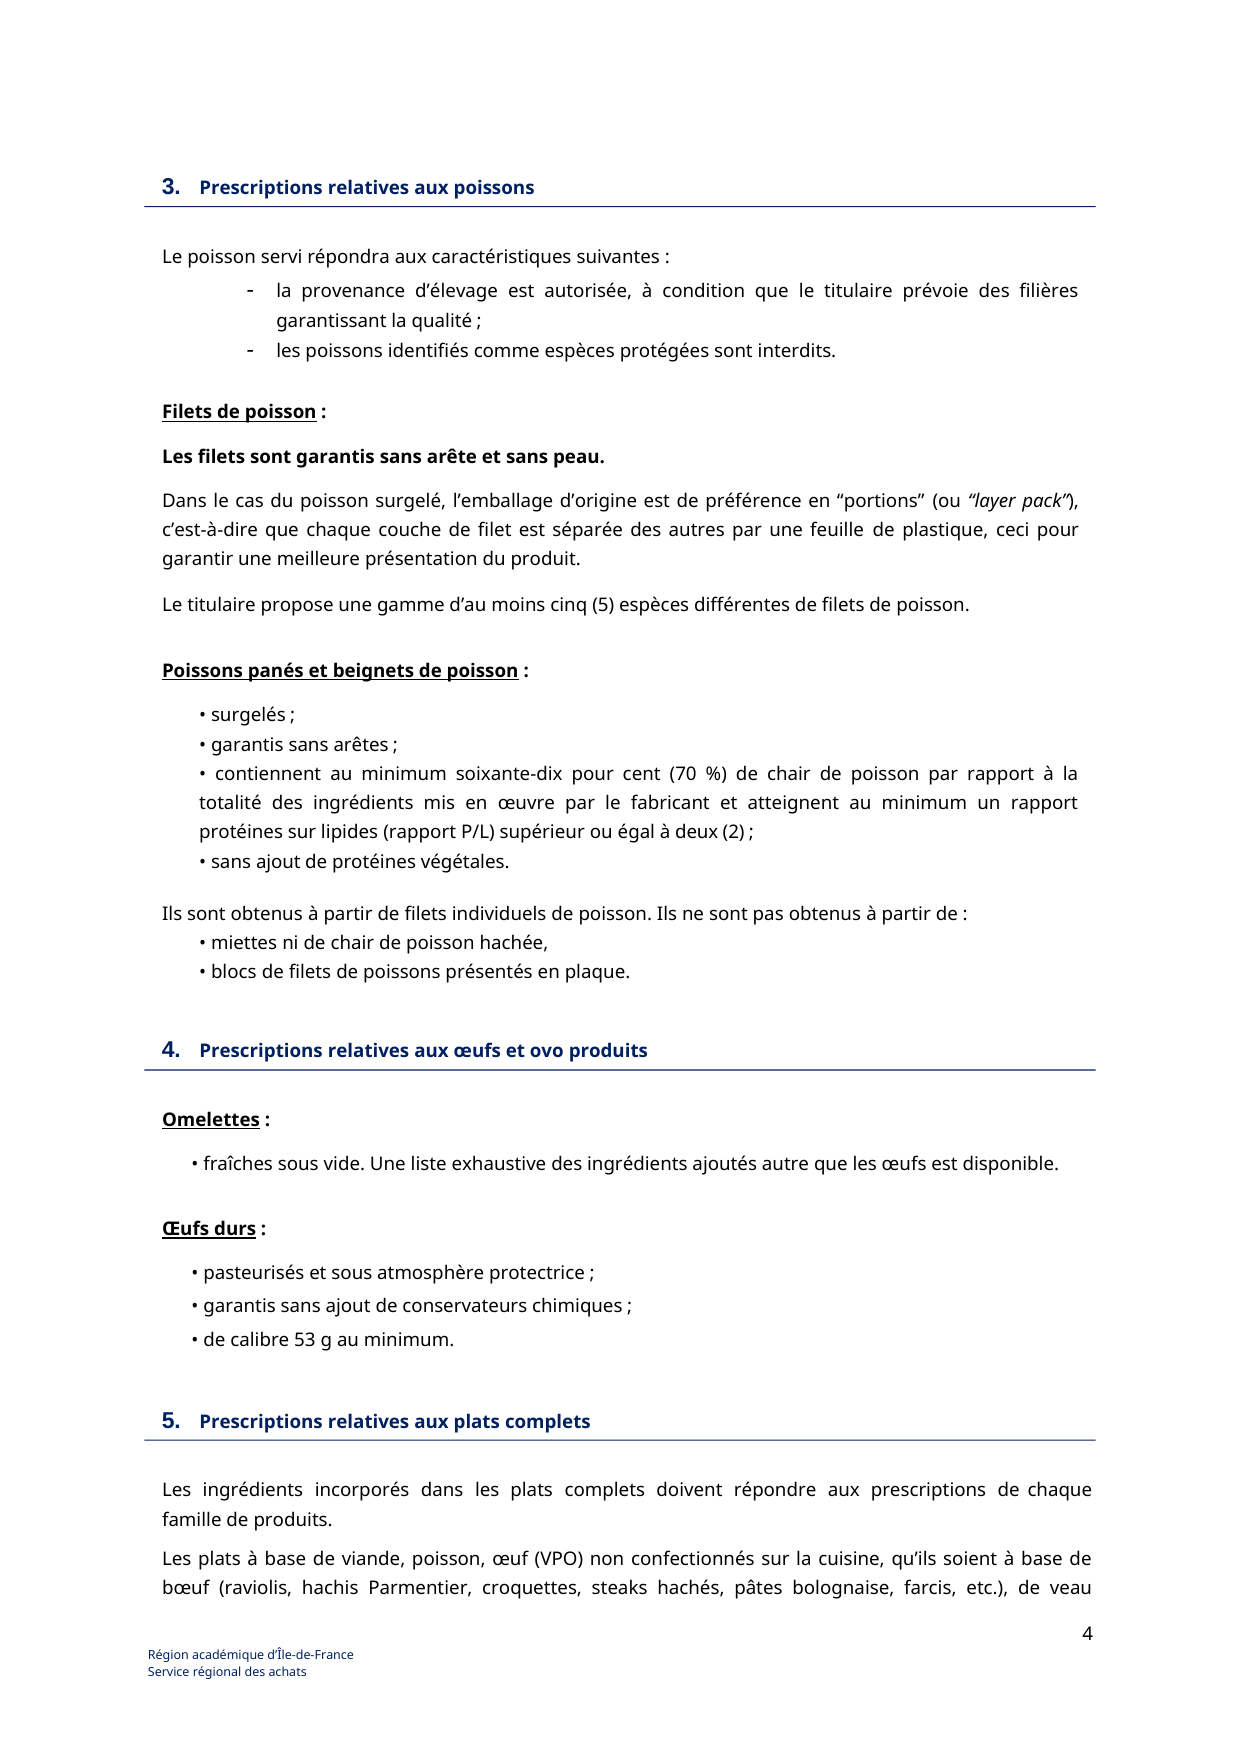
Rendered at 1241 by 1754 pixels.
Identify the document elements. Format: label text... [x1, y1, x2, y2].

text Les ingrédients incorporés dans les plats complets doivent répondre aux prescriptions de chaque famille de produits. [162, 1477, 1093, 1531]
subtitle Prescriptions relatives aux poissons [162, 173, 1093, 200]
subtitle Prescriptions relatives aux plats complets [162, 1407, 1093, 1433]
text Œufs durs : [162, 1216, 1093, 1241]
text Ils sont obtenus à partir de filets individuels de poisson. Ils ne sont pas obtenus à partir de : [162, 900, 1093, 925]
list • fraîches sous vide. Une liste exhaustive des ingrédients ajoutés autre que les œufs est disponible. [191, 1150, 1078, 1176]
text Dans le cas du poisson surgelé, l’emballage d’origine est de préférence en “portions” (ou “layer pack”), c’est-à-dire que chaque couche de filet est séparée des autres par une feuille de plastique, ceci pour garantir une meilleure présentation du produit. [162, 487, 1079, 571]
list • de calibre 53 g au minimum. [191, 1326, 1078, 1351]
list les poissons identifiés comme espèces protégées sont interdits. [246, 337, 1093, 363]
list • garantis sans arêtes ; [199, 731, 1093, 756]
subtitle Prescriptions relatives aux œufs et ovo produits [162, 1036, 1093, 1063]
text Le titulaire propose une gamme d’au moins cinq (5) espèces différentes de filets de poisson. [162, 592, 1078, 617]
text Filets de poisson : [162, 399, 1093, 424]
text Poissons panés et beignets de poisson : [162, 657, 1093, 682]
text Les filets sont garantis sans arête et sans peau. [162, 443, 1093, 468]
list • surgelés ; [199, 701, 1093, 727]
list • garantis sans ajout de conservateurs chimiques ; [191, 1293, 1078, 1318]
list • sans ajout de protéines végétales. [199, 848, 1093, 874]
list • contiennent au minimum soixante-dix pour cent (70 %) de chair de poisson par rapport à la totalité des ingrédients mis en œuvre par le fabricant et atteignent au minimum un rapport protéines sur lipides (rapport P/L) supérieur ou égal à deux (2) ; [199, 760, 1079, 844]
list la provenance d’élevage est autorisée, à condition que le titulaire prévoie des filières garantissant la qualité ; [246, 273, 1078, 333]
text Le poisson servi répondra aux caractéristiques suivantes : [162, 243, 1093, 268]
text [162, 1545, 1093, 1600]
list • miettes ni de chair de poisson hachée, [199, 929, 1093, 955]
list • blocs de filets de poissons présentés en plaque. [199, 959, 1093, 984]
list • pasteurisés et sous atmosphère protectrice ; [191, 1260, 1078, 1285]
text Omelettes : [162, 1106, 1093, 1132]
